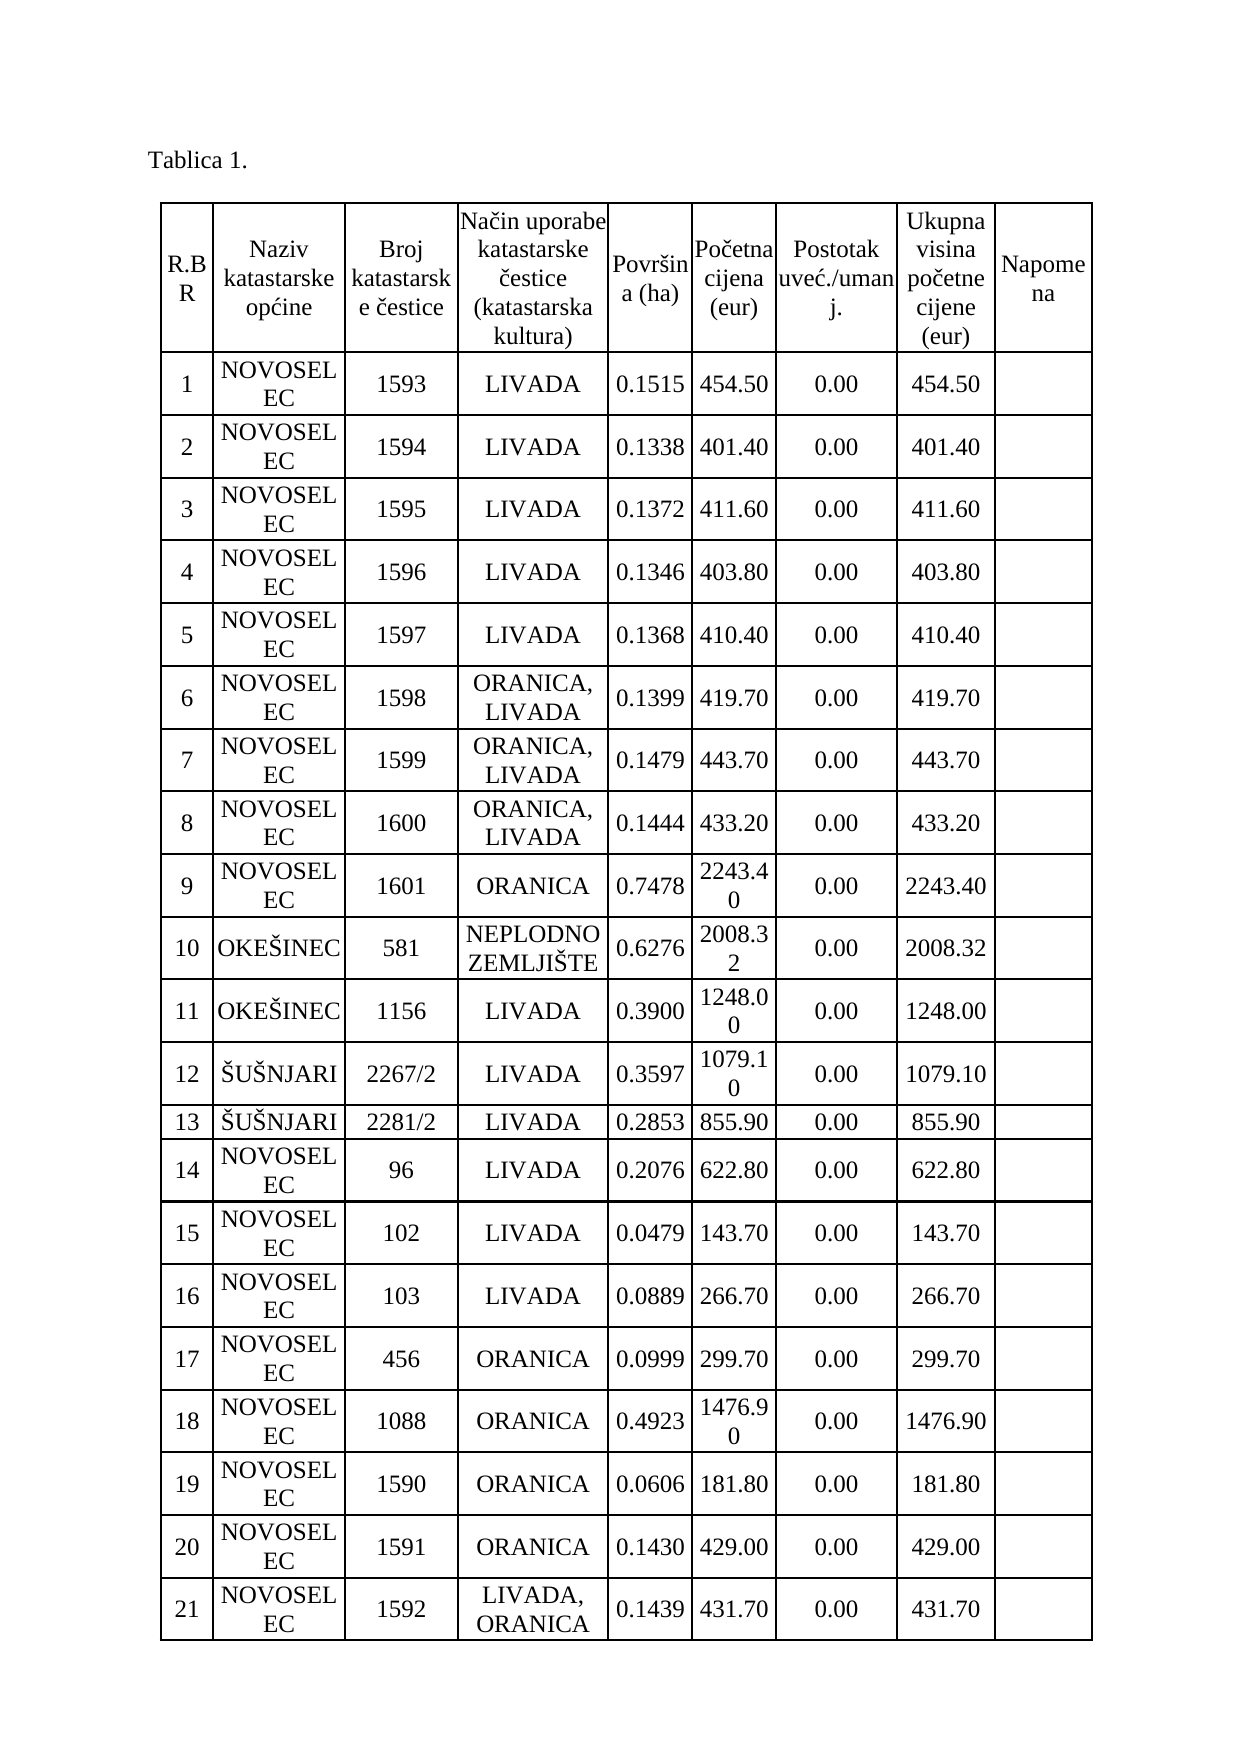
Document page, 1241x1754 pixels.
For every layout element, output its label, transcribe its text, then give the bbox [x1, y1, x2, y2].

table_header [898, 204, 994, 351]
table_cell [162, 1140, 212, 1200]
table_cell [346, 1106, 457, 1138]
table_cell [214, 1391, 344, 1451]
table_cell [777, 353, 896, 414]
table_cell [777, 479, 896, 539]
table_cell [162, 667, 212, 727]
table_cell [898, 1579, 994, 1639]
table_cell [346, 1453, 457, 1514]
table_cell [693, 1579, 775, 1639]
table_cell [996, 980, 1091, 1041]
table_header [162, 204, 212, 351]
table_cell [609, 1106, 691, 1138]
table_cell [346, 1391, 457, 1451]
table_cell [162, 479, 212, 539]
table_cell [693, 1140, 775, 1200]
table_cell [459, 416, 607, 477]
table_cell [609, 1516, 691, 1577]
table_cell [693, 1328, 775, 1388]
table_cell [346, 1516, 457, 1577]
table_cell [214, 416, 344, 477]
table_cell [346, 1265, 457, 1326]
table_cell [162, 1203, 212, 1263]
table_cell [162, 918, 212, 978]
table_cell [459, 1140, 607, 1200]
table_cell [459, 855, 607, 916]
table_cell [162, 855, 212, 916]
table_cell [214, 1140, 344, 1200]
table_cell [214, 730, 344, 790]
table_cell [459, 1453, 607, 1514]
table_cell [609, 855, 691, 916]
table_cell [346, 479, 457, 539]
text Tablica 1. [148, 145, 1093, 174]
table_cell [459, 1265, 607, 1326]
table_cell [996, 1579, 1091, 1639]
table_cell [162, 1391, 212, 1451]
table_header [996, 204, 1091, 351]
table_cell [162, 1579, 212, 1639]
table_cell [609, 1140, 691, 1200]
table_header [693, 204, 775, 351]
table_cell [996, 730, 1091, 790]
table_cell [214, 479, 344, 539]
table_cell [162, 604, 212, 665]
table_cell [898, 1140, 994, 1200]
table_cell [214, 1265, 344, 1326]
table_cell [996, 1140, 1091, 1200]
table_cell [459, 1579, 607, 1639]
table_cell [162, 541, 212, 602]
table_cell [898, 1328, 994, 1388]
table_cell [777, 541, 896, 602]
table_header [459, 204, 607, 351]
table_cell [777, 667, 896, 727]
table_cell [162, 1106, 212, 1138]
table_cell [459, 1043, 607, 1104]
table_cell [214, 541, 344, 602]
table_cell [898, 667, 994, 727]
table_cell [459, 541, 607, 602]
table_cell [609, 1391, 691, 1451]
table_cell [609, 980, 691, 1041]
table_cell [346, 1328, 457, 1388]
table_cell [609, 479, 691, 539]
table_cell [693, 541, 775, 602]
table_cell [777, 1453, 896, 1514]
table_cell [898, 479, 994, 539]
table_cell [898, 1391, 994, 1451]
table_cell [459, 353, 607, 414]
table_cell [898, 1265, 994, 1326]
table_cell [214, 1106, 344, 1138]
table_cell [162, 1516, 212, 1577]
table_cell [459, 918, 607, 978]
table_cell [693, 1265, 775, 1326]
table_cell [162, 730, 212, 790]
table_cell [996, 1328, 1091, 1388]
table_cell [996, 667, 1091, 727]
table_cell [459, 479, 607, 539]
table_cell [346, 353, 457, 414]
table_cell [609, 1203, 691, 1263]
table_cell [162, 1265, 212, 1326]
table_cell [996, 918, 1091, 978]
table_cell [214, 792, 344, 853]
table_cell [777, 1043, 896, 1104]
table_cell [693, 1106, 775, 1138]
table_cell [898, 1516, 994, 1577]
table_cell [346, 541, 457, 602]
table_cell [996, 855, 1091, 916]
table_cell [777, 1391, 896, 1451]
table_cell [996, 1106, 1091, 1138]
table_cell [777, 416, 896, 477]
table_cell [609, 1265, 691, 1326]
table_cell [609, 1328, 691, 1388]
table_cell [898, 980, 994, 1041]
table_cell [609, 1043, 691, 1104]
table_cell [609, 792, 691, 853]
table_cell [777, 1579, 896, 1639]
table_cell [346, 1203, 457, 1263]
table_cell [898, 353, 994, 414]
table_cell [459, 1328, 607, 1388]
table_cell [693, 918, 775, 978]
table_header [777, 204, 896, 351]
table_cell [609, 730, 691, 790]
table_cell [996, 1203, 1091, 1263]
table_cell [777, 1203, 896, 1263]
table_cell [777, 980, 896, 1041]
table_cell [162, 980, 212, 1041]
table_cell [214, 855, 344, 916]
table_cell [777, 855, 896, 916]
table_cell [346, 1140, 457, 1200]
table_cell [693, 730, 775, 790]
table_cell [777, 1516, 896, 1577]
table_cell [898, 918, 994, 978]
table_cell [693, 667, 775, 727]
table_cell [214, 1453, 344, 1514]
table_cell [346, 1579, 457, 1639]
table_cell [693, 1391, 775, 1451]
table_cell [898, 416, 994, 477]
table_cell [609, 604, 691, 665]
table_cell [693, 1453, 775, 1514]
table_cell [214, 918, 344, 978]
table_cell [693, 792, 775, 853]
table_cell [459, 604, 607, 665]
table_cell [996, 541, 1091, 602]
table_cell [693, 353, 775, 414]
table_cell [996, 416, 1091, 477]
table_cell [162, 792, 212, 853]
table_cell [346, 792, 457, 853]
table_cell [214, 667, 344, 727]
table_cell [214, 1579, 344, 1639]
table_cell [214, 353, 344, 414]
table_cell [162, 1043, 212, 1104]
table_cell [162, 416, 212, 477]
table_cell [346, 604, 457, 665]
table_cell [898, 1106, 994, 1138]
table_cell [898, 1043, 994, 1104]
table_cell [996, 1453, 1091, 1514]
table_cell [898, 604, 994, 665]
table_cell [996, 479, 1091, 539]
table_cell [609, 1453, 691, 1514]
table_cell [996, 1391, 1091, 1451]
table_cell [459, 980, 607, 1041]
table_cell [346, 855, 457, 916]
table_cell [459, 730, 607, 790]
table_cell [777, 730, 896, 790]
table_cell [162, 1328, 212, 1388]
table_header [214, 204, 344, 351]
table_cell [162, 1453, 212, 1514]
table_cell [693, 855, 775, 916]
table_cell [609, 353, 691, 414]
table_cell [214, 1043, 344, 1104]
table_cell [346, 918, 457, 978]
table_cell [777, 1140, 896, 1200]
table_cell [459, 667, 607, 727]
table_cell [609, 918, 691, 978]
table_cell [777, 1265, 896, 1326]
table_cell [214, 980, 344, 1041]
table_cell [898, 855, 994, 916]
table_cell [898, 1453, 994, 1514]
table_cell [898, 541, 994, 602]
table_cell [609, 1579, 691, 1639]
table_cell [346, 416, 457, 477]
table_cell [996, 1043, 1091, 1104]
table_cell [693, 604, 775, 665]
table_cell [693, 1203, 775, 1263]
table_cell [459, 1516, 607, 1577]
table_cell [777, 604, 896, 665]
table_cell [777, 792, 896, 853]
table_cell [459, 1203, 607, 1263]
table_cell [459, 1391, 607, 1451]
table_cell [214, 1203, 344, 1263]
table_cell [898, 792, 994, 853]
table_cell [609, 416, 691, 477]
table_header [346, 204, 457, 351]
table_cell [693, 1516, 775, 1577]
table_cell [996, 1265, 1091, 1326]
table_cell [996, 792, 1091, 853]
table_header [609, 204, 691, 351]
table_cell [346, 1043, 457, 1104]
table_cell [162, 353, 212, 414]
table_cell [609, 667, 691, 727]
table_cell [693, 479, 775, 539]
table_cell [777, 918, 896, 978]
table_cell [214, 1516, 344, 1577]
table_cell [996, 1516, 1091, 1577]
table_cell [346, 730, 457, 790]
table_cell [214, 604, 344, 665]
table_cell [609, 541, 691, 602]
table_cell [346, 980, 457, 1041]
table_cell [459, 1106, 607, 1138]
table_cell [693, 1043, 775, 1104]
table_cell [777, 1328, 896, 1388]
table_cell [214, 1328, 344, 1388]
table_cell [693, 416, 775, 477]
table_cell [777, 1106, 896, 1138]
table_cell [346, 667, 457, 727]
table_cell [898, 730, 994, 790]
table_cell [996, 604, 1091, 665]
table_cell [693, 980, 775, 1041]
table_cell [898, 1203, 994, 1263]
table_cell [459, 792, 607, 853]
table_cell [996, 353, 1091, 414]
